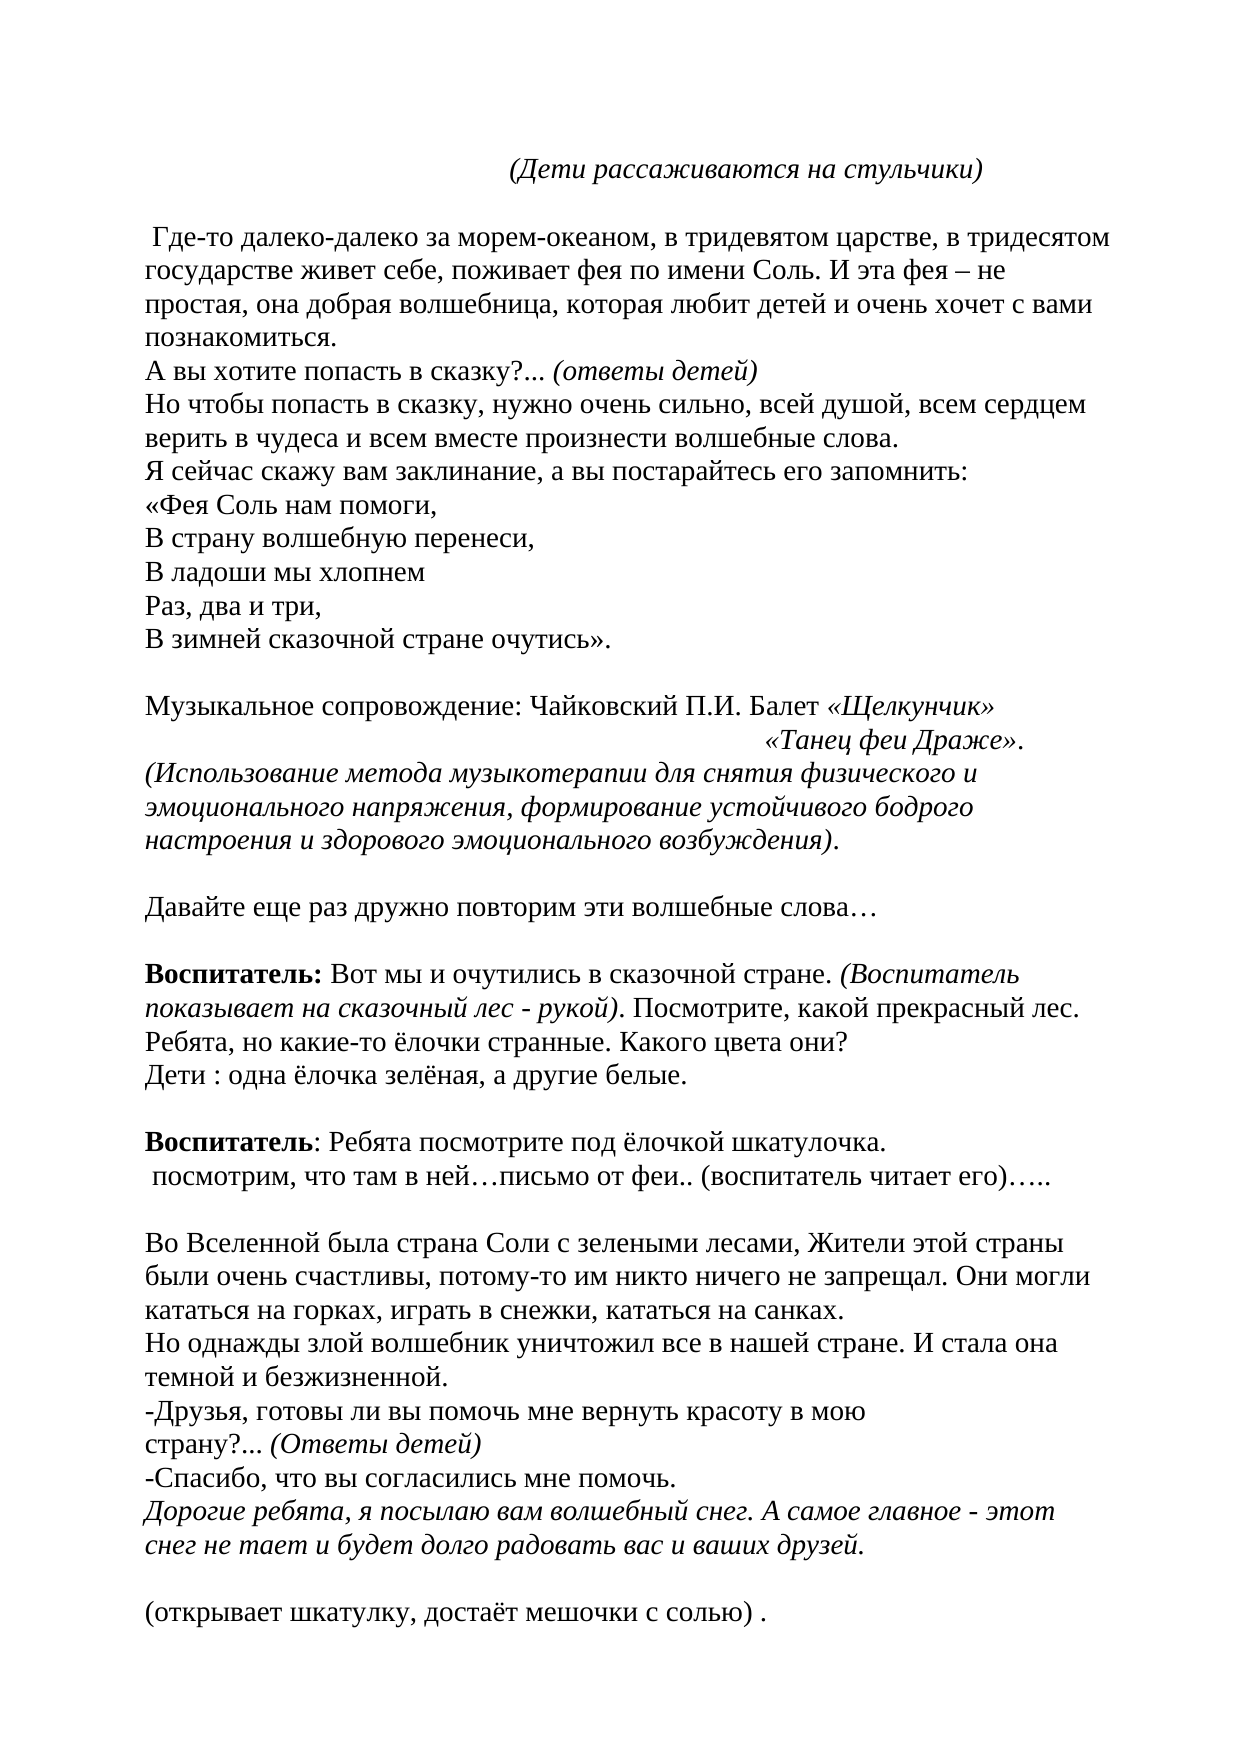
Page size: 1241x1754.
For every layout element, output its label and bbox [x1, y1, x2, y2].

table_header [30, 118, 1196, 1627]
